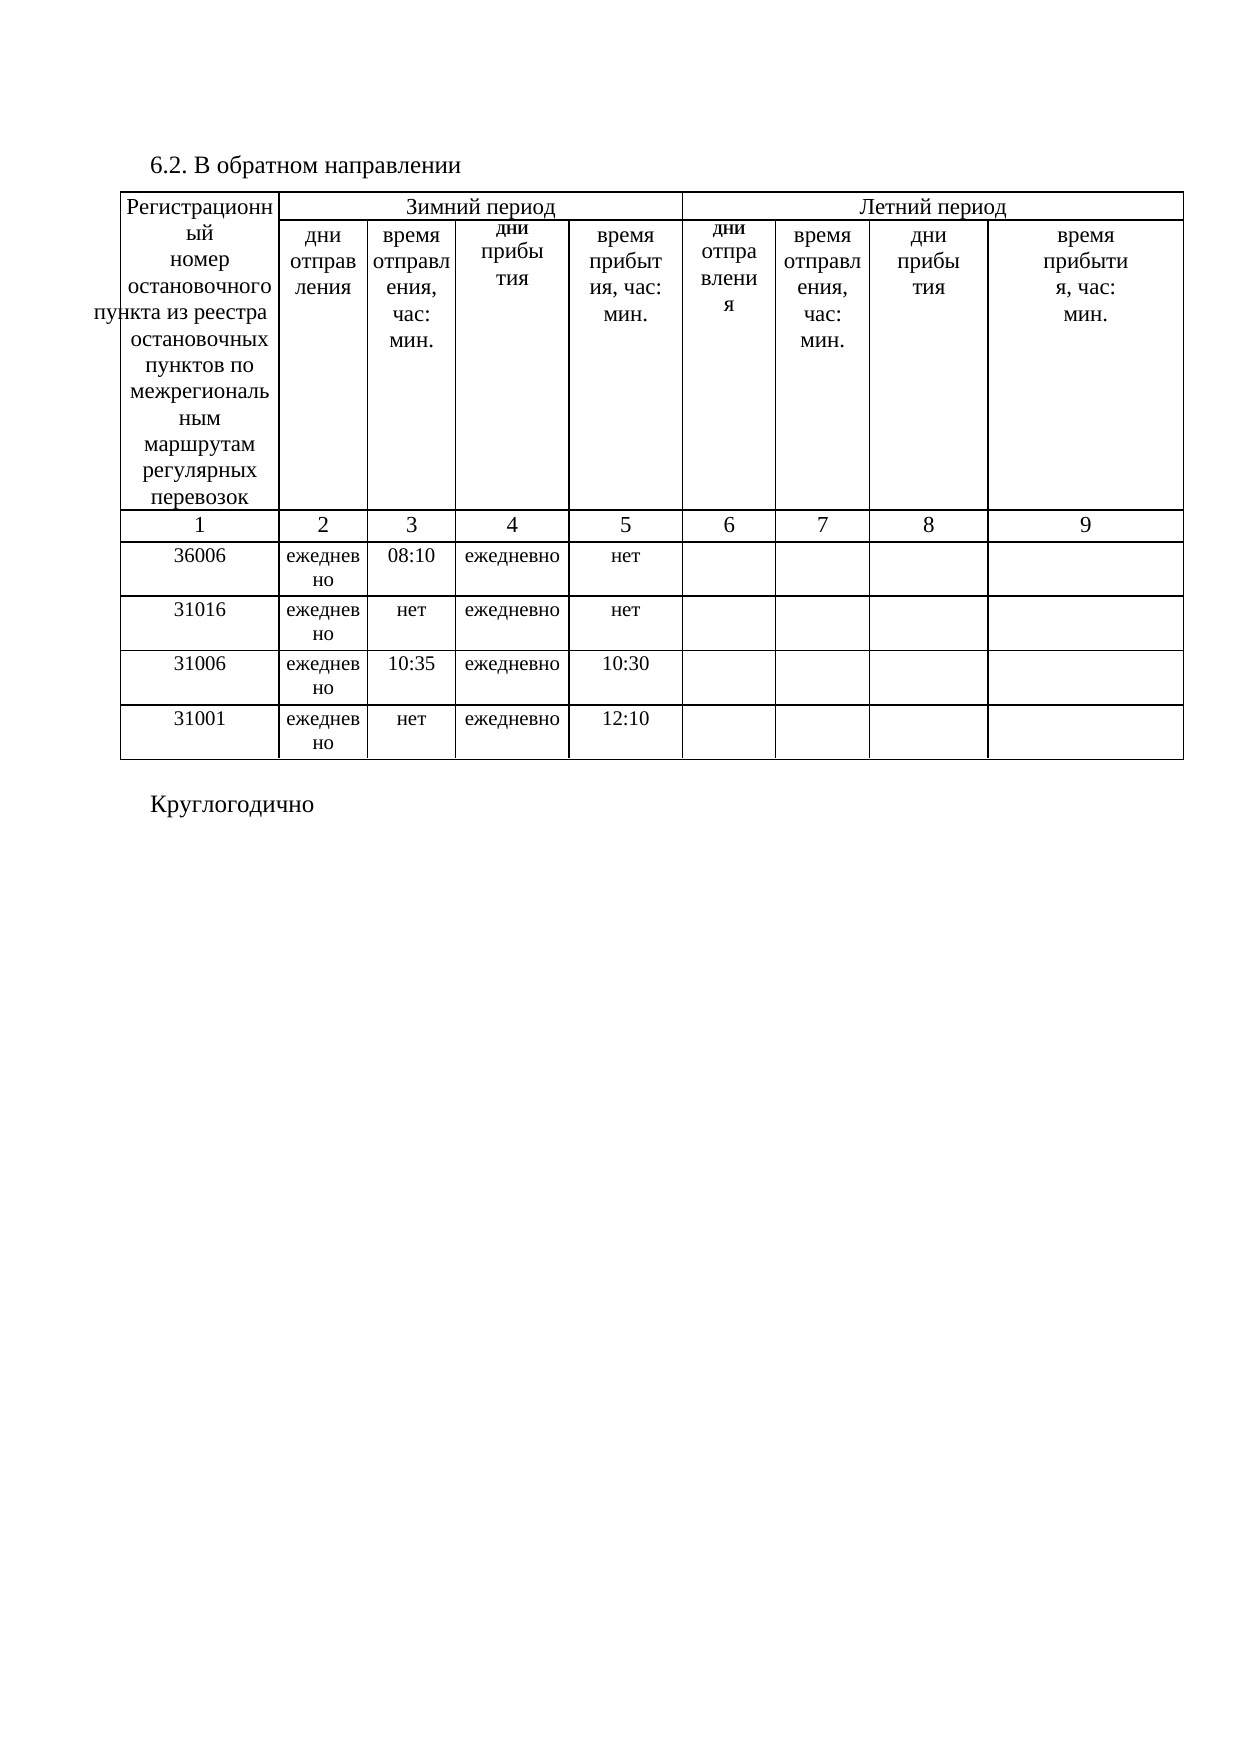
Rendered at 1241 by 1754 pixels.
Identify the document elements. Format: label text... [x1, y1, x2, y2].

table_cell ежедневно [456, 597, 568, 650]
table_cell ДНИ отпра влени я [683, 221, 775, 509]
table_cell 10:30 [570, 651, 682, 704]
table_cell 31001 [121, 706, 278, 758]
table_cell время отправл ения, час: мин. [776, 221, 869, 509]
table_cell 3 [368, 511, 455, 541]
table_cell ежедневно [456, 651, 568, 704]
table_cell [870, 543, 987, 595]
table_cell [989, 706, 1183, 758]
table_cell время прибыти я, час: мин. [989, 221, 1183, 509]
table_cell [683, 706, 775, 758]
table_cell ежедневно [456, 706, 568, 758]
table_cell [776, 651, 869, 704]
text 6.2. В обратном направлении [150, 150, 1090, 179]
table_cell [870, 651, 987, 704]
table_cell 2 [280, 511, 367, 541]
table_cell [870, 706, 987, 758]
table_cell [989, 543, 1183, 595]
table_cell дни прибы тия [870, 221, 987, 509]
table_cell время прибыт ия, час: мин. [570, 221, 682, 509]
table_cell 10:35 [368, 651, 455, 704]
table_cell 1 [121, 511, 278, 541]
table_cell нет [368, 706, 455, 758]
table_cell нет [570, 597, 682, 650]
text Круглогодично [150, 789, 1090, 817]
table_cell нет [570, 543, 682, 595]
table_cell [989, 597, 1183, 650]
table_cell [683, 597, 775, 650]
table_cell дни отправ ления [280, 221, 367, 509]
table_cell 31016 [121, 597, 278, 650]
table_cell 9 [989, 511, 1183, 541]
table_cell [870, 597, 987, 650]
table_cell ежедневно [280, 706, 367, 758]
table_cell [683, 543, 775, 595]
table_cell ДНИ прибы тия [456, 221, 568, 509]
table_cell нет [368, 597, 455, 650]
table_cell время отправл ения, час: мин. [368, 221, 455, 509]
table_header Зимний период [280, 193, 682, 219]
table_cell [989, 651, 1183, 704]
table_cell 36006 [121, 543, 278, 595]
table_header Летний период [683, 193, 1183, 219]
table_cell 12:10 [570, 706, 682, 758]
table_cell [683, 651, 775, 704]
table_cell [776, 706, 869, 758]
table_cell 6 [683, 511, 775, 541]
table_cell 08:10 [368, 543, 455, 595]
table_cell ежедневно [280, 597, 367, 650]
table_cell ежедневно [280, 543, 367, 595]
table_cell [776, 597, 869, 650]
table_header Регистрационный номер остановочного пункта из реестра остановочных пунктов по межрегиональным маршрутам регулярных перевозок [121, 193, 278, 509]
table_cell 7 [776, 511, 869, 541]
table_cell 8 [870, 511, 987, 541]
table_cell ежедневно [456, 543, 568, 595]
table_cell [776, 543, 869, 595]
table_cell 5 [570, 511, 682, 541]
table_cell 4 [456, 511, 568, 541]
table_cell 31006 [121, 651, 278, 704]
table_cell ежедневно [280, 651, 367, 704]
